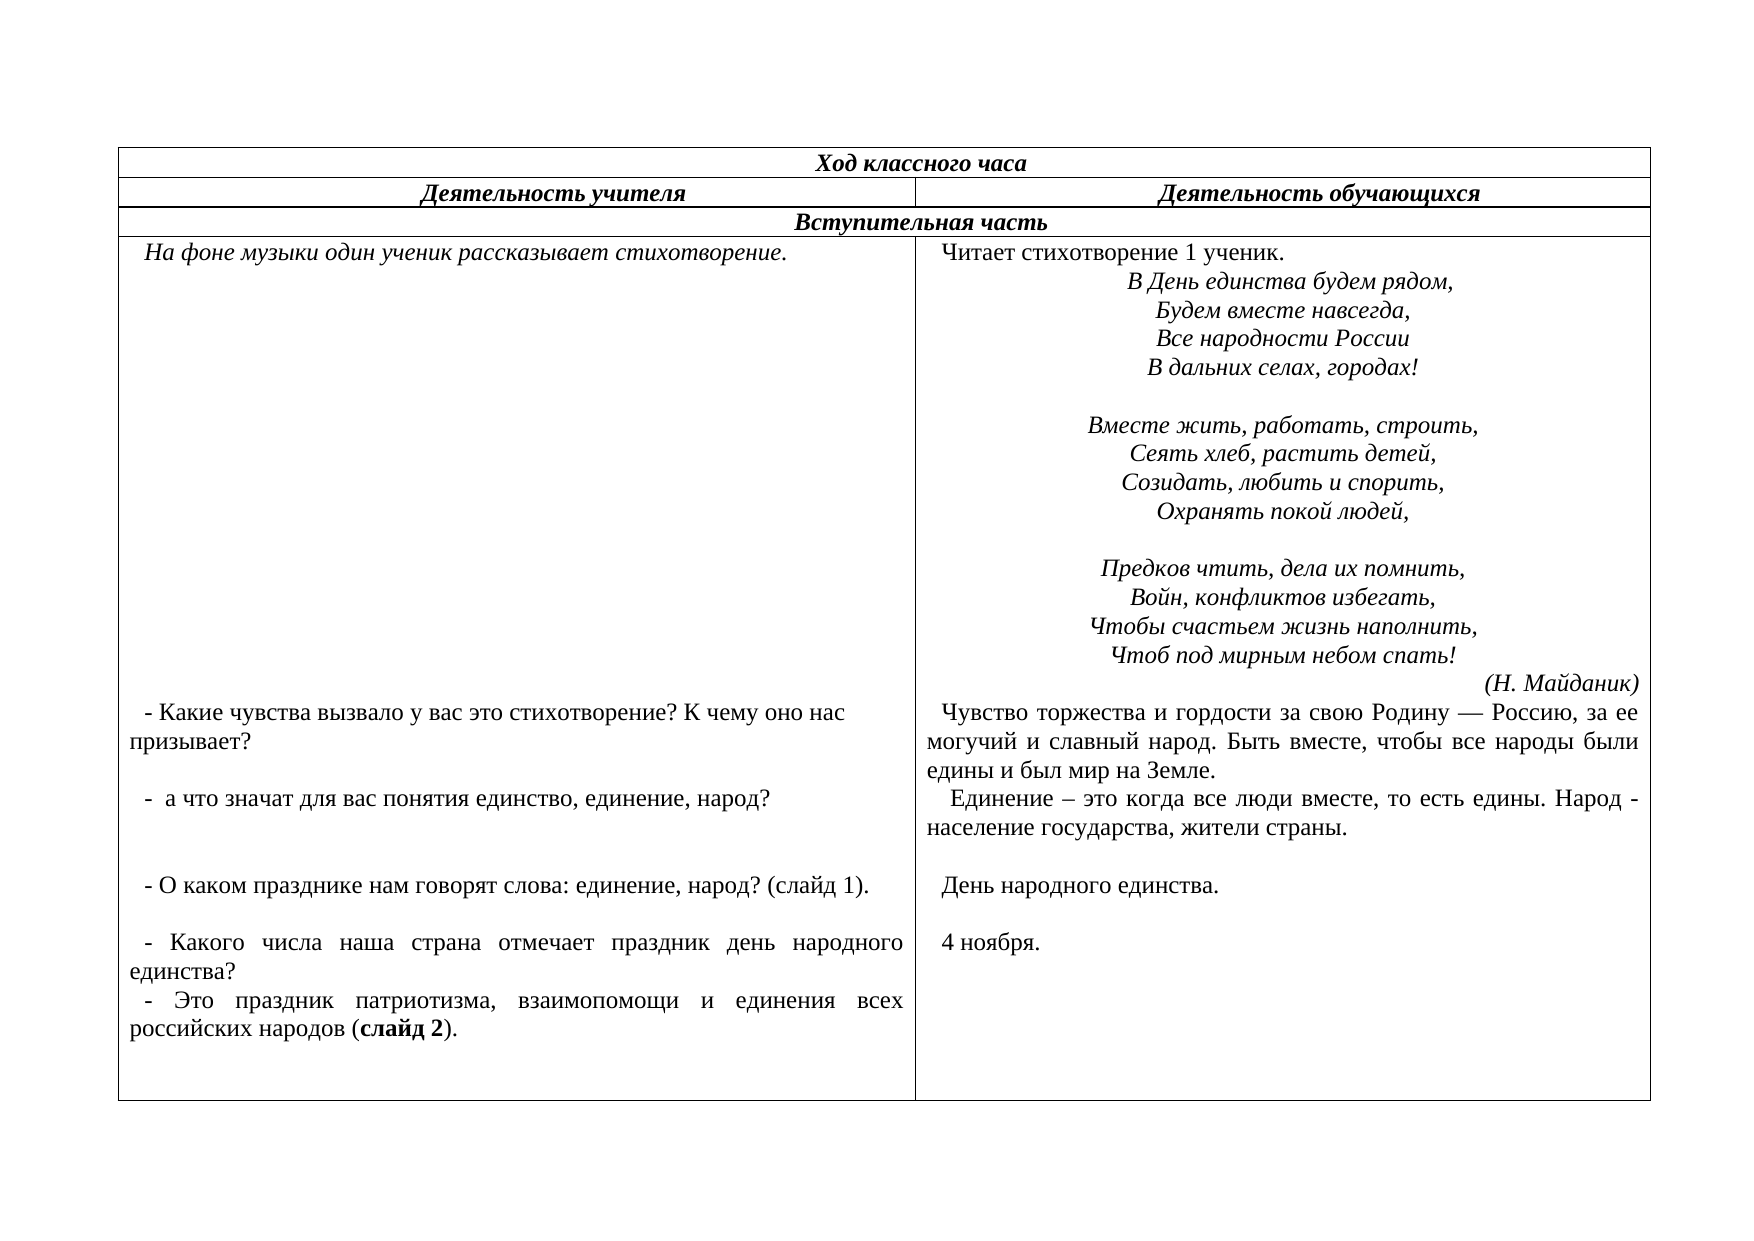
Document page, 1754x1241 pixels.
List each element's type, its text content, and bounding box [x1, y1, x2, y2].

table_header Ход классного часа [119, 148, 1650, 177]
table_cell Читает стихотворение 1 ученик. В День единства будем рядом, Будем вместе навсегда, Все народности России В дальних селах, городах! Вместе жить, работать, строить, Сеять хлеб, растить детей, Созидать, любить и спорить, Охранять покой людей, Предков чтить, дела их помнить, Войн, конфликтов избегать, Чтобы счастьем жизнь наполнить, Чтоб под мирным небом спать! (Н. Майданик) Чувство торжества и гордости за свою Родину — Россию, за ее могучий и славный народ. Быть вместе, чтобы все народы были едины и был мир на Земле. Единение – это когда все люди вместе, то есть едины. Народ - население государства, жители страны. День народного единства. 4 ноября. [916, 237, 1650, 1100]
table_cell Деятельность обучающихся [916, 178, 1650, 206]
table_cell На фоне музыки один ученик рассказывает стихотворение. - Какие чувства вызвало у вас это стихотворение? К чему оно нас призывает? - а что значат для вас понятия единство, единение, народ? - О каком празднике нам говорят слова: единение, народ? (слайд 1). - Какого числа наша страна отмечает праздник день народного единства? - Это праздник патриотизма, взаимопомощи и единения всех российских народов (слайд 2). [119, 237, 915, 1100]
table_cell Вступительная часть [119, 208, 1650, 236]
table_cell Деятельность учителя [119, 178, 915, 206]
